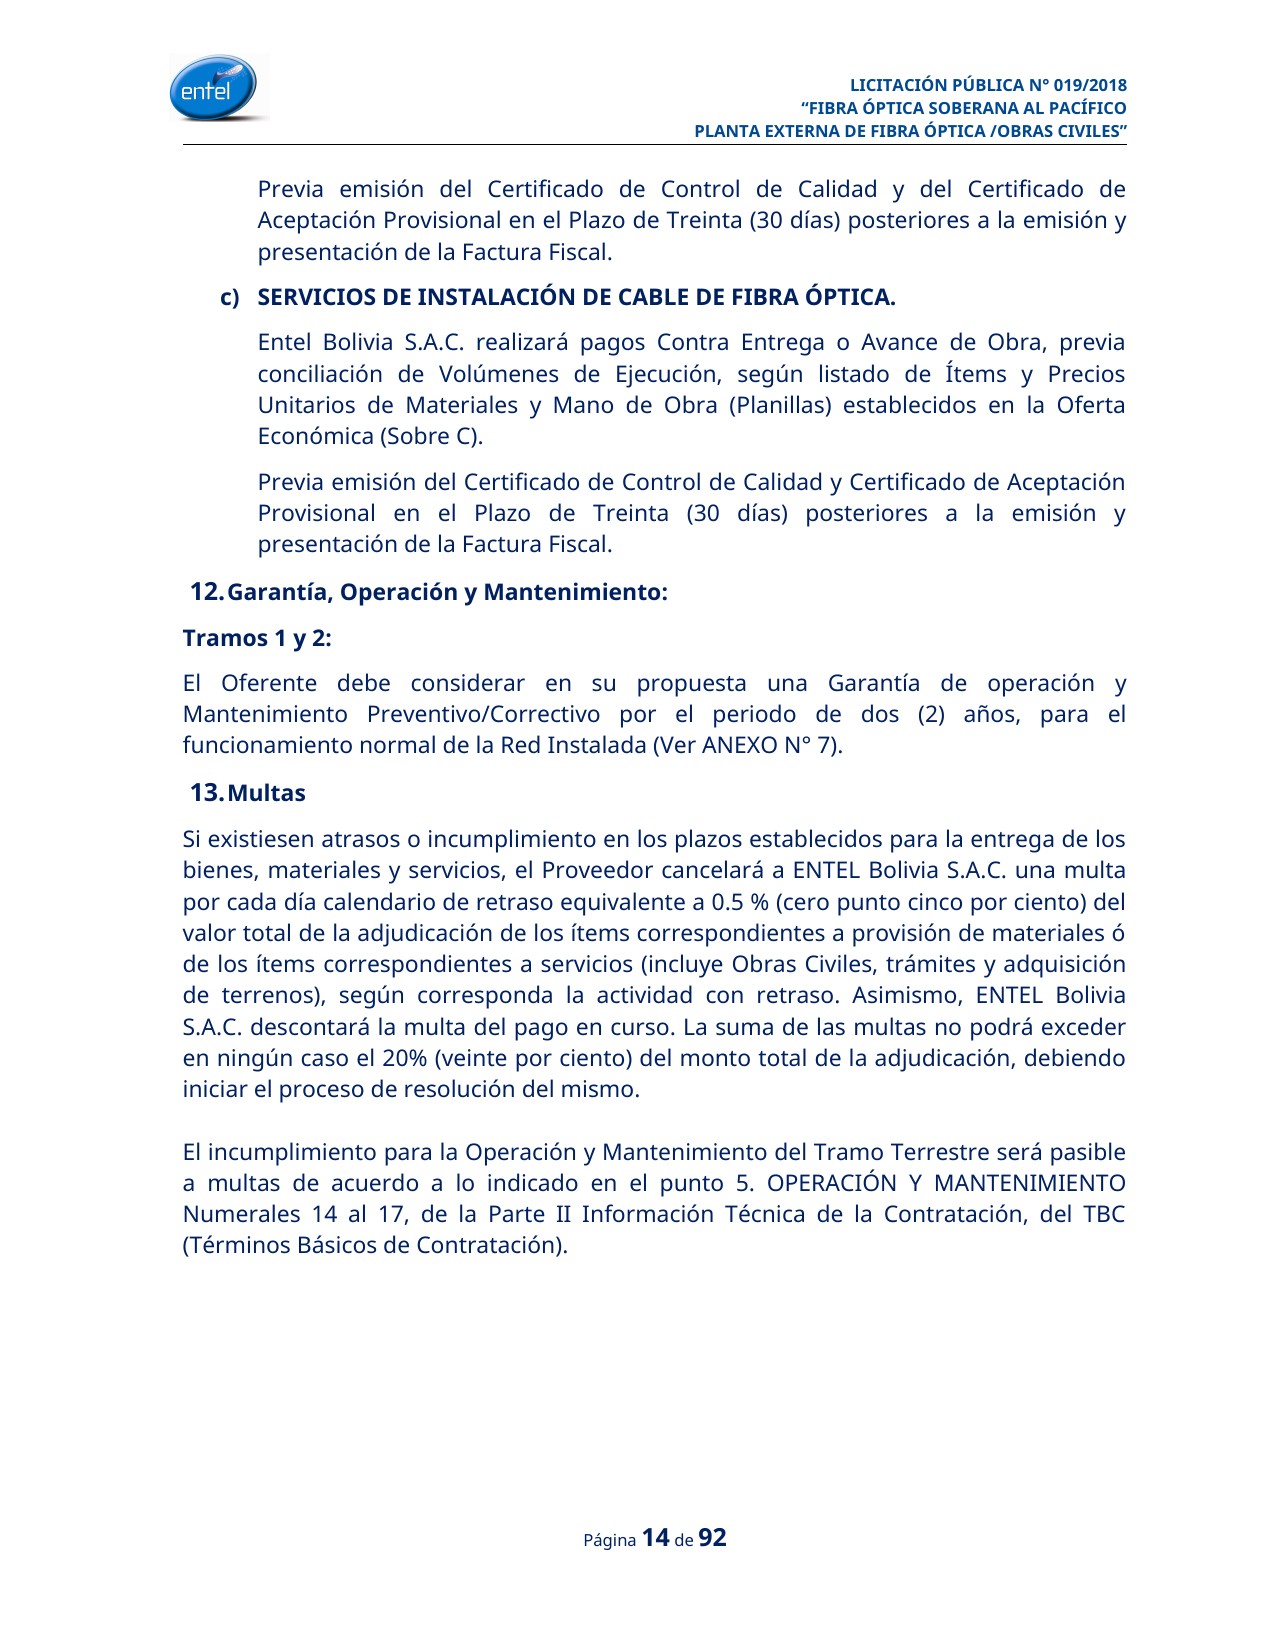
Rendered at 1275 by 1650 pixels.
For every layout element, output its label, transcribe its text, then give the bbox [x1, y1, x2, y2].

list Entel Bolivia S.A.C. realizará pagos Contra Entrega o Avance de Obra, previa conciliación de Volúmenes de Ejecución, según listado de Ítems y Precios Unitarios de Materiales y Mano de Obra (Planillas) establecidos en la Oferta Económica (Sobre C). [257, 326, 1127, 451]
picture [169, 53, 270, 122]
list Previa emisión del Certificado de Control de Calidad y del Certificado de Aceptación Provisional en el Plazo de Treinta (30 días) posteriores a la emisión y presentación de la Factura Fiscal. [257, 173, 1127, 267]
list Garantía, Operación y Mantenimiento: [189, 573, 1127, 607]
text Tramos 1 y 2: [182, 622, 1127, 653]
text El incumplimiento para la Operación y Mantenimiento del Tramo Terrestre será pasible a multas de acuerdo a lo indicado en el punto 5. OPERACIÓN Y MANTENIMIENTO Numerales 14 al 17, de la Parte II Información Técnica de la Contratación, del TBC (Términos Básicos de Contratación). [182, 1136, 1127, 1261]
list Multas [189, 775, 1127, 809]
text El Oferente debe considerar en su propuesta una Garantía de operación y Mantenimiento Preventivo/Correctivo por el periodo de dos (2) años, para el funcionamiento normal de la Red Instalada (Ver ANEXO N° 7). [182, 667, 1127, 761]
list Previa emisión del Certificado de Control de Calidad y Certificado de Aceptación Provisional en el Plazo de Treinta (30 días) posteriores a la emisión y presentación de la Factura Fiscal. [257, 465, 1127, 559]
text Si existiesen atrasos o incumplimiento en los plazos establecidos para la entrega de los bienes, materiales y servicios, el Proveedor cancelará a ENTEL Bolivia S.A.C. una multa por cada día calendario de retraso equivalente a 0.5 % (cero punto cinco por ciento) del valor total de la adjudicación de los ítems correspondientes a provisión de materiales ó de los ítems correspondientes a servicios (incluye Obras Civiles, trámites y adquisición de terrenos), según corresponda la actividad con retraso. Asimismo, ENTEL Bolivia S.A.C. descontará la multa del pago en curso. La suma de las multas no podrá exceder en ningún caso el 20% (veinte por ciento) del monto total de la adjudicación, debiendo iniciar el proceso de resolución del mismo. [182, 823, 1127, 1104]
list SERVICIOS DE INSTALACIÓN DE CABLE DE FIBRA ÓPTICA. [220, 281, 1127, 312]
